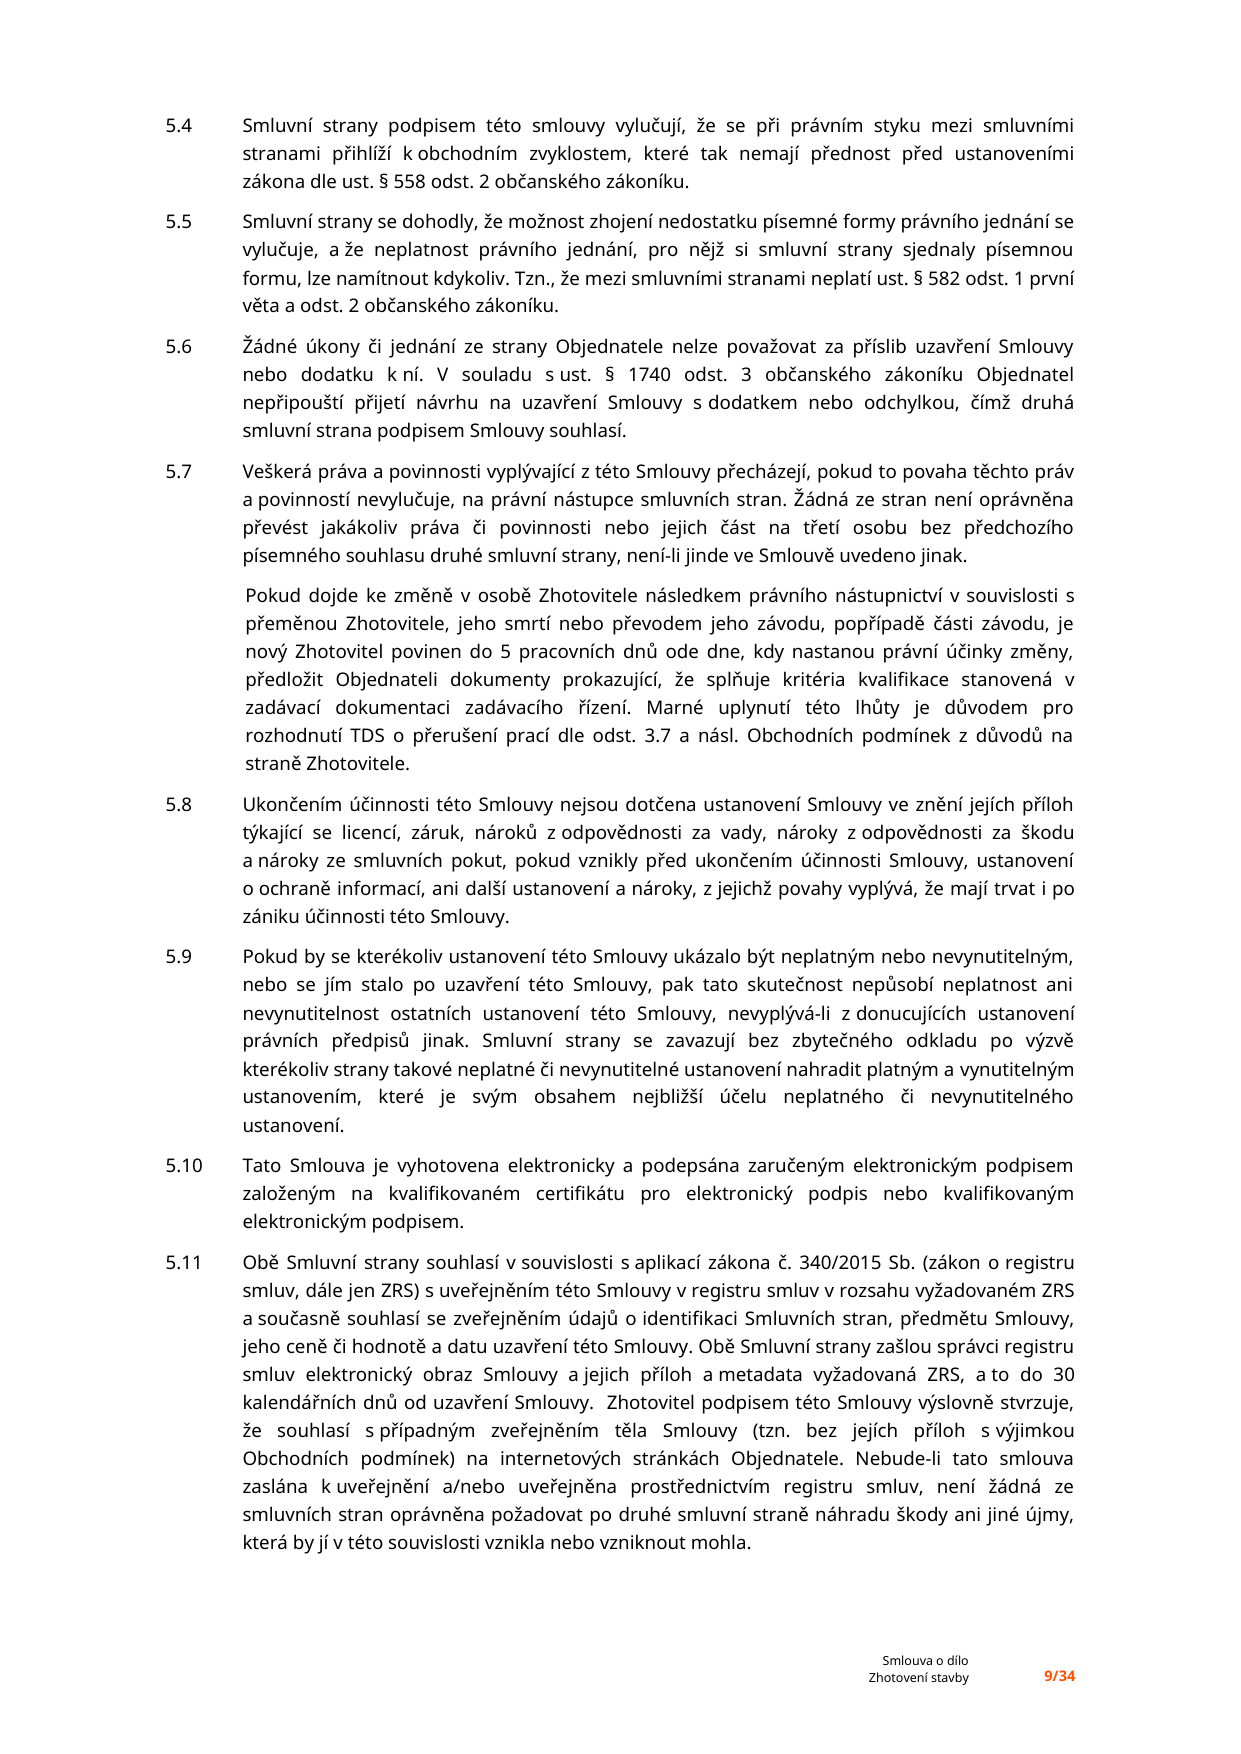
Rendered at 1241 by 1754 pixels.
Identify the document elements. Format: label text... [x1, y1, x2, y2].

text Smluvní strany podpisem této smlouvy vylučují, že se při právním styku mezi smluvními stranami přihlíží k obchodním zvyklostem, které tak nemají přednost před ustanoveními zákona dle ust. § 558 odst. 2 občanského zákoníku. [165, 112, 1075, 194]
text Tato Smlouva je vyhotovena elektronicky a podepsána zaručeným elektronickým podpisem založeným na kvalifikovaném certifikátu pro elektronický podpis nebo kvalifikovaným elektronickým podpisem. [165, 1152, 1075, 1234]
text Smluvní strany se dohodly, že možnost zhojení nedostatku písemné formy právního jednání se vylučuje, a že neplatnost právního jednání, pro nějž si smluvní strany sjednaly písemnou formu, lze namítnout kdykoliv. Tzn., že mezi smluvními stranami neplatí ust. § 582 odst. 1 první věta a odst. 2 občanského zákoníku. [165, 209, 1075, 318]
text Obě Smluvní strany souhlasí v souvislosti s aplikací zákona č. 340/2015 Sb. (zákon o registru smluv, dále jen ZRS) s uveřejněním této Smlouvy v registru smluv v rozsahu vyžadovaném ZRS a současně souhlasí se zveřejněním údajů o identifikaci Smluvních stran, předmětu Smlouvy, jeho ceně či hodnotě a datu uzavření této Smlouvy. Obě Smluvní strany zašlou správci registru smluv elektronický obraz Smlouvy a jejich příloh a metadata vyžadovaná ZRS, a to do 30 kalendářních dnů od uzavření Smlouvy. Zhotovitel podpisem této Smlouvy výslovně stvrzuje, že souhlasí s případným zveřejněním těla Smlouvy (tzn. bez jejích příloh s výjimkou Obchodních podmínek) na internetových stránkách Objednatele. Nebude-li tato smlouva zaslána k uveřejnění a/nebo uveřejněna prostřednictvím registru smluv, není žádná ze smluvních stran oprávněna požadovat po druhé smluvní straně náhradu škody ani jiné újmy, která by jí v této souvislosti vznikla nebo vzniknout mohla. [165, 1249, 1075, 1555]
text Veškerá práva a povinnosti vyplývající z této Smlouvy přecházejí, pokud to povaha těchto práv a povinností nevylučuje, na právní nástupce smluvních stran. Žádná ze stran není oprávněna převést jakákoliv práva či povinnosti nebo jejich část na třetí osobu bez předchozího písemného souhlasu druhé smluvní strany, není-li jinde ve Smlouvě uvedeno jinak. [165, 458, 1075, 567]
list Pokud dojde ke změně v osobě Zhotovitele následkem právního nástupnictví v souvislosti s přeměnou Zhotovitele, jeho smrtí nebo převodem jeho závodu, popřípadě části závodu, je nový Zhotovitel povinen do 5 pracovních dnů ode dne, kdy nastanou právní účinky změny, předložit Objednateli dokumenty prokazující, že splňuje kritéria kvalifikace stanovená v zadávací dokumentaci zadávacího řízení. Marné uplynutí této lhůty je důvodem pro rozhodnutí TDS o přerušení prací dle odst. 3.7 a násl. Obchodních podmínek z důvodů na straně Zhotovitele. [245, 582, 1075, 776]
text Ukončením účinnosti této Smlouvy nejsou dotčena ustanovení Smlouvy ve znění jejích příloh týkající se licencí, záruk, nároků z odpovědnosti za vady, nároky z odpovědnosti za škodu a nároky ze smluvních pokut, pokud vznikly před ukončením účinnosti Smlouvy, ustanovení o ochraně informací, ani další ustanovení a nároky, z jejichž povahy vyplývá, že mají trvat i po zániku účinnosti této Smlouvy. [165, 791, 1075, 929]
text Pokud by se kterékoliv ustanovení této Smlouvy ukázalo být neplatným nebo nevynutitelným, nebo se jím stalo po uzavření této Smlouvy, pak tato skutečnost nepůsobí neplatnost ani nevynutitelnost ostatních ustanovení této Smlouvy, nevyplývá-li z donucujících ustanovení právních předpisů jinak. Smluvní strany se zavazují bez zbytečného odkladu po výzvě kterékoliv strany takové neplatné či nevynutitelné ustanovení nahradit platným a vynutitelným ustanovením, které je svým obsahem nejbližší účelu neplatného či nevynutitelného ustanovení. [165, 944, 1075, 1137]
text Žádné úkony či jednání ze strany Objednatele nelze považovat za příslib uzavření Smlouvy nebo dodatku k ní. V souladu s ust. § 1740 odst. 3 občanského zákoníku Objednatel nepřipouští přijetí návrhu na uzavření Smlouvy s dodatkem nebo odchylkou, čímž druhá smluvní strana podpisem Smlouvy souhlasí. [165, 333, 1075, 443]
